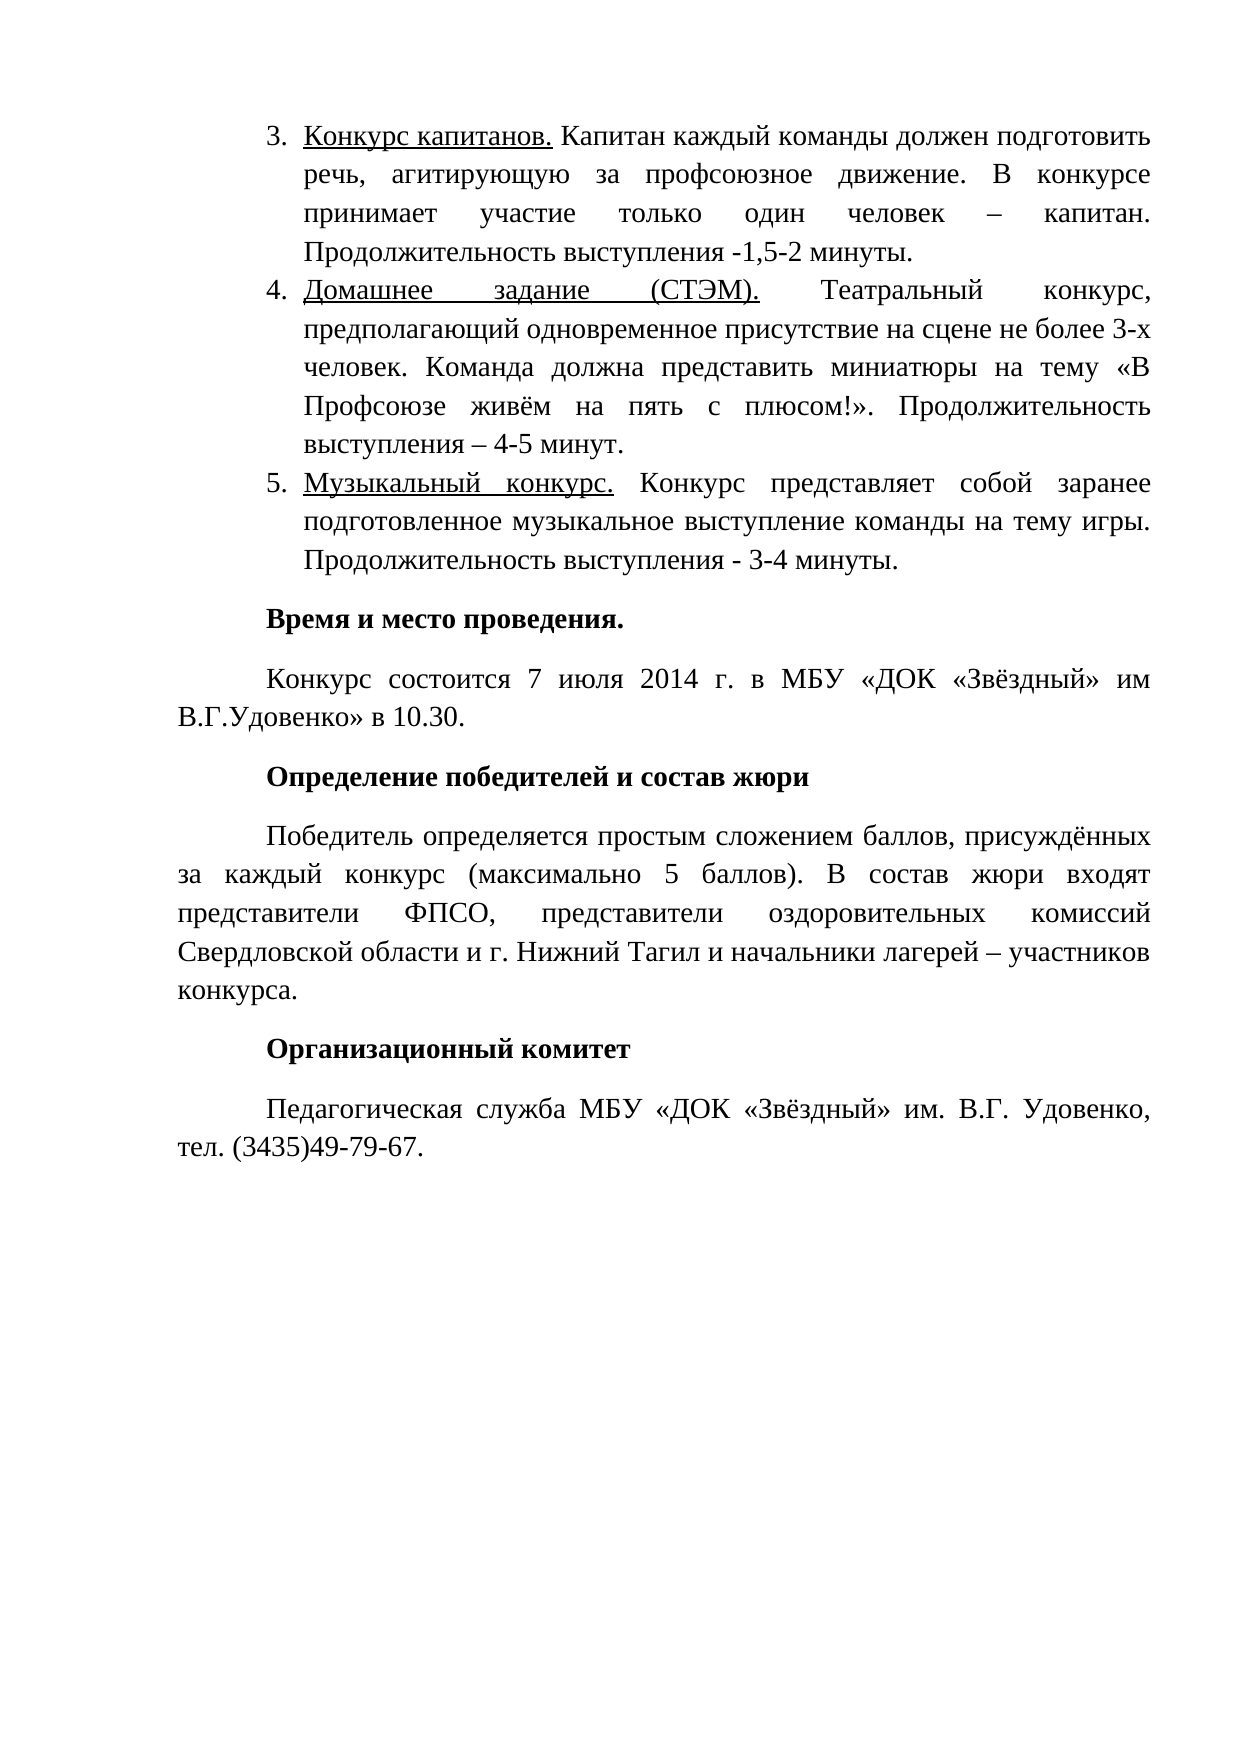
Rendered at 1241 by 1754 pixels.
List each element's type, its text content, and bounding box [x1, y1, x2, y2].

list Конкурс капитанов. Капитан каждый команды должен подготовить речь, агитирующую за профсоюзное движение. В конкурсе принимает участие только один человек – капитан. Продолжительность выступления -1,5-2 минуты. [266, 118, 1152, 267]
text Педагогическая служба МБУ «ДОК «Звёздный» им. В.Г. Удовенко, тел. (3435)49-79-67. [177, 1091, 1152, 1163]
text Организационный комитет [177, 1032, 1152, 1065]
list Музыкальный конкурс. Конкурс представляет собой заранее подготовленное музыкальное выступление команды на тему игры. Продолжительность выступления - 3-4 минуты. [266, 465, 1152, 576]
text Время и место проведения. [177, 601, 1152, 635]
list Домашнее задание (СТЭМ). Театральный конкурс, предполагающий одновременное присутствие на сцене не более 3-х человек. Команда должна представить миниатюры на тему «В Профсоюзе живём на пять с плюсом!». Продолжительность выступления – 4-5 минут. [266, 272, 1152, 460]
text Победитель определяется простым сложением баллов, присуждённых за каждый конкурс (максимально 5 баллов). В состав жюри входят представители ФПСО, представители оздоровительных комиссий Свердловской области и г. Нижний Тагил и начальники лагерей – участников конкурса. [177, 818, 1152, 1006]
text Конкурс состоится 7 июля 2014 г. в МБУ «ДОК «Звёздный» им В.Г.Удовенко» в 10.30. [177, 661, 1152, 733]
text Определение победителей и состав жюри [177, 759, 1152, 792]
